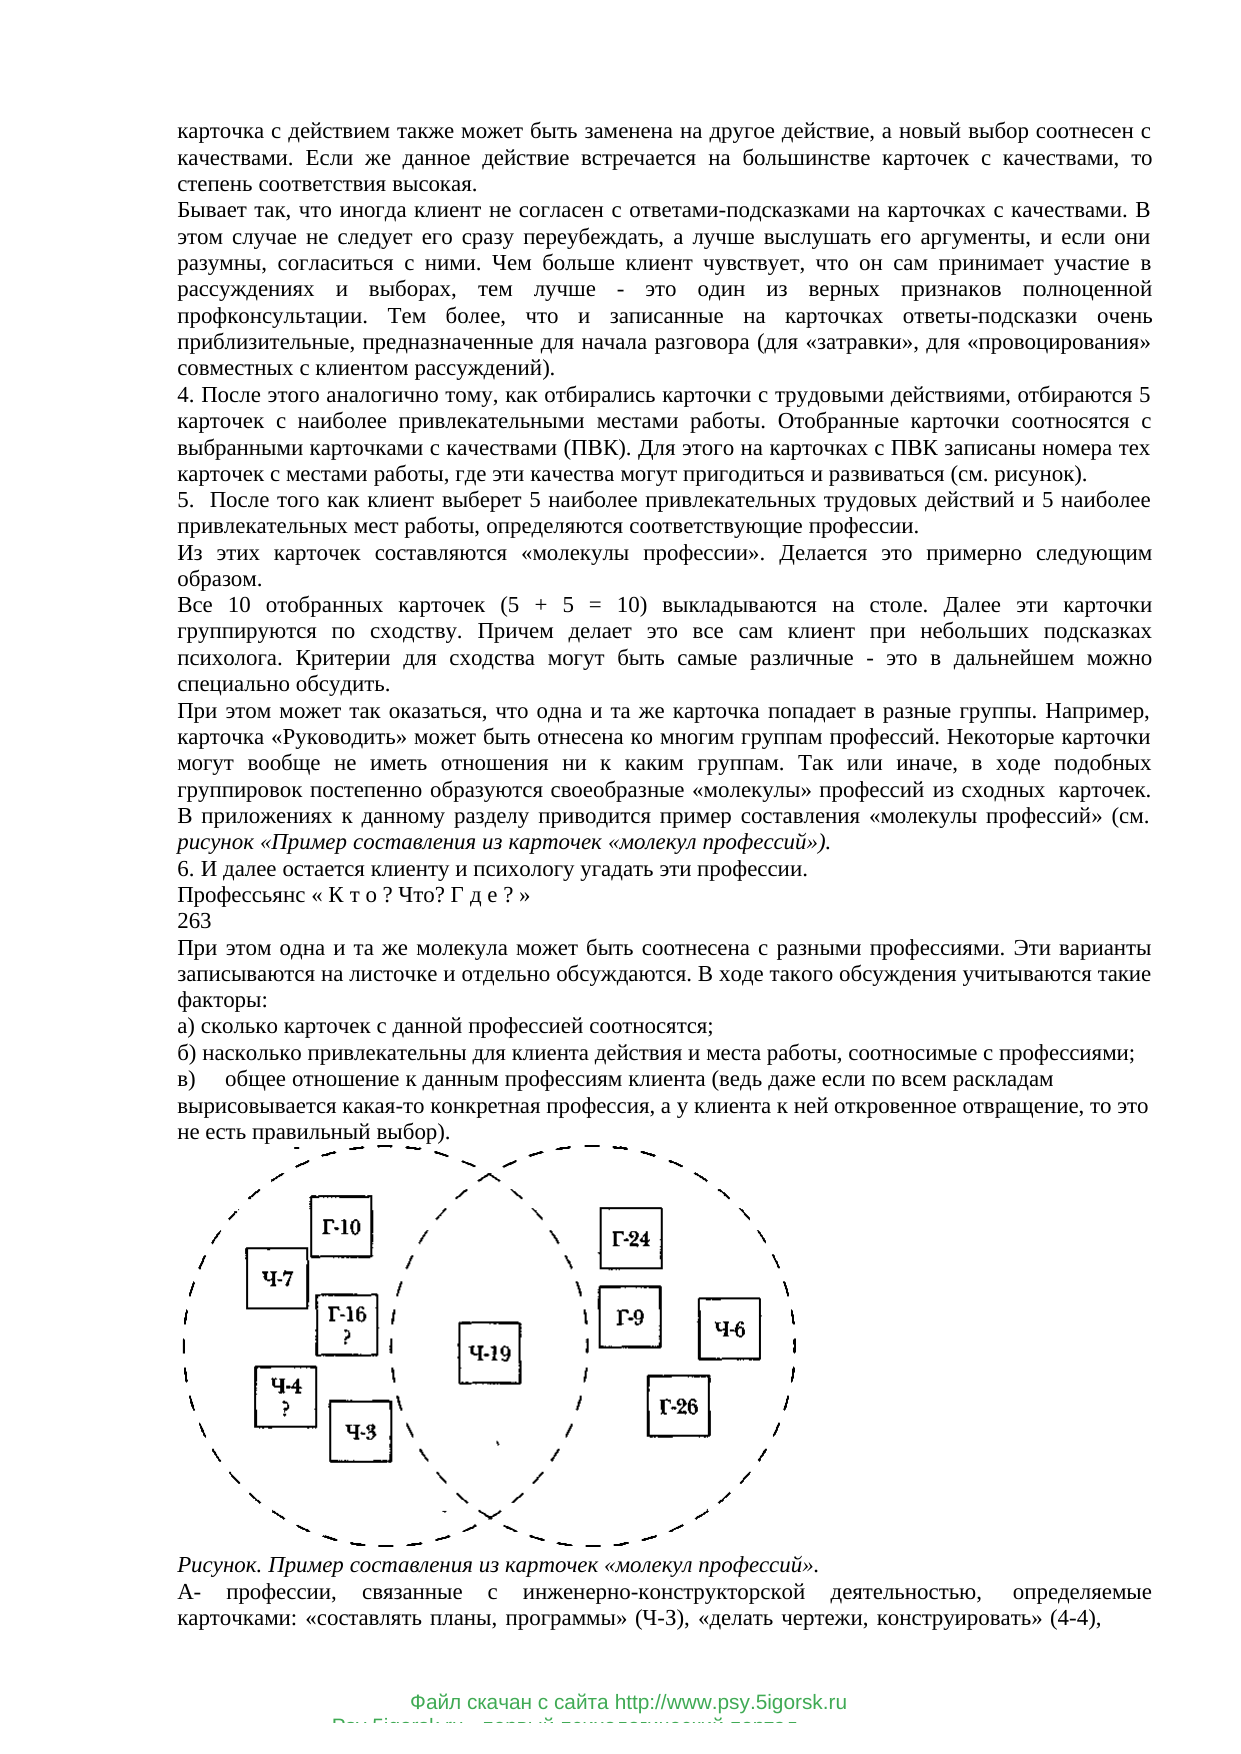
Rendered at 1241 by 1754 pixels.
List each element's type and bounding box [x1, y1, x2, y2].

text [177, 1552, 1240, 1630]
picture [182, 1145, 796, 1547]
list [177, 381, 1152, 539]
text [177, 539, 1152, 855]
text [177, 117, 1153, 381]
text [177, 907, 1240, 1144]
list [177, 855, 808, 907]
